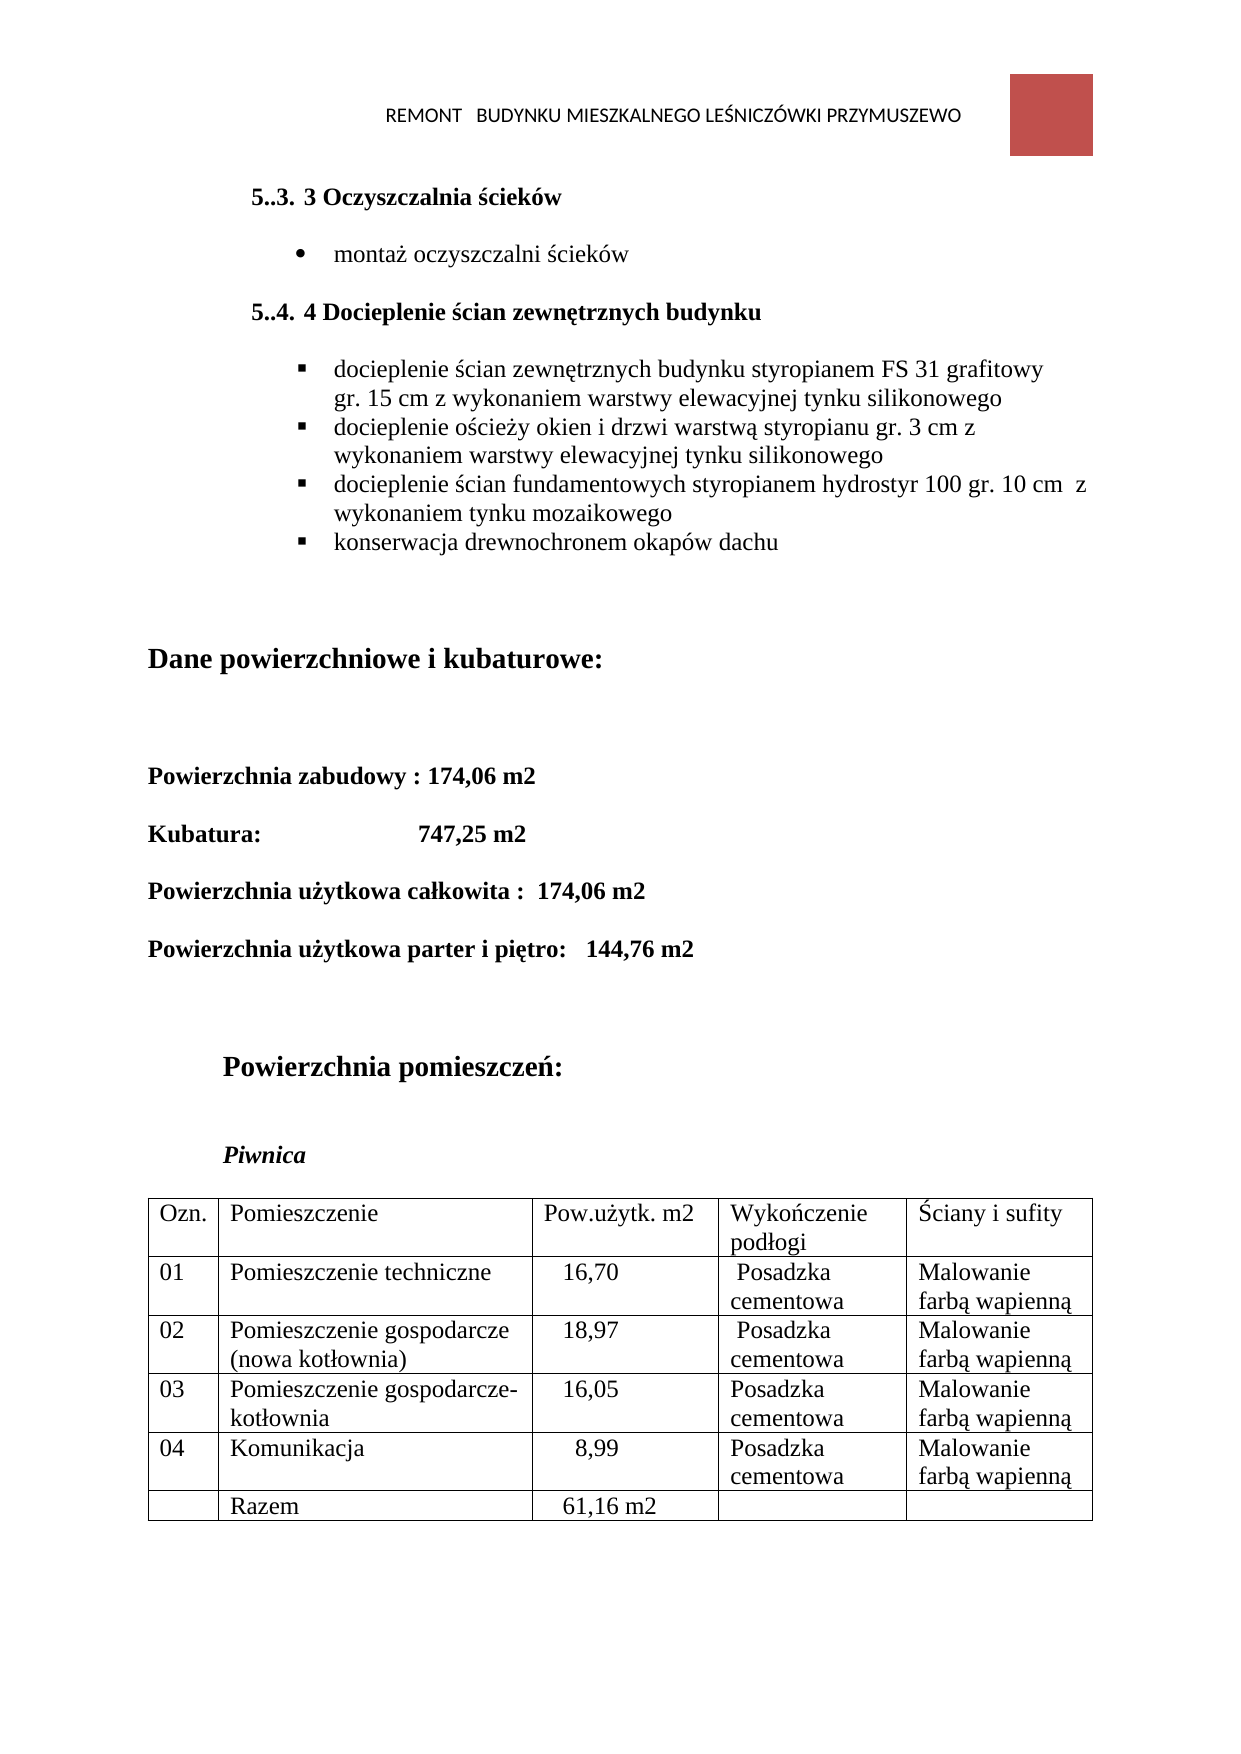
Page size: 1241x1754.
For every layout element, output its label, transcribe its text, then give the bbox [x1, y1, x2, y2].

text Dane powierzchniowe i kubaturowe: [148, 642, 1093, 675]
text Powierzchnia użytkowa parter i piętro: 144,76 m2 [148, 934, 1093, 963]
list konserwacja drewnochronem okapów dachu [296, 527, 1093, 555]
list 3 Oczyszczalnia ścieków [251, 182, 1093, 210]
table_cell Malowanie farbą wapienną [907, 1374, 1092, 1432]
table_cell [907, 1491, 1092, 1520]
text Powierzchnia zabudowy : 174,06 m2 [148, 761, 1093, 790]
table_cell 04 [149, 1433, 218, 1490]
table_cell Razem [219, 1491, 532, 1520]
table_cell Malowanie farbą wapienną [907, 1257, 1092, 1314]
list docieplenie ościeży okien i drzwi warstwą styropianu gr. 3 cm z wykonaniem warstwy elewacyjnej tynku silikonowego [296, 412, 1093, 469]
table_cell 16,05 [533, 1374, 718, 1432]
table_cell Komunikacja [219, 1433, 532, 1490]
table_cell 18,97 [533, 1316, 718, 1373]
table_cell 01 [149, 1257, 218, 1314]
table_cell 02 [149, 1316, 218, 1373]
table_cell 16,70 [533, 1257, 718, 1314]
table_header Pomieszczenie [219, 1199, 532, 1256]
table_header Ściany i sufity [907, 1199, 1092, 1256]
list 4 Docieplenie ścian zewnętrznych budynku [251, 297, 1093, 325]
table_cell [149, 1491, 218, 1520]
table_cell 61,16 m2 [533, 1491, 718, 1520]
list docieplenie ścian fundamentowych styropianem hydrostyr 100 gr. 10 cm z wykonaniem tynku mozaikowego [296, 469, 1093, 527]
table_cell Posadzka cementowa [719, 1316, 906, 1373]
table_cell 8,99 [533, 1433, 718, 1490]
list montaż oczyszczalni ścieków [296, 239, 1093, 268]
table_cell Pomieszczenie techniczne [219, 1257, 532, 1314]
table_cell Pomieszczenie gospodarcze- kotłownia [219, 1374, 532, 1432]
list Powierzchnia pomieszczeń: [223, 1049, 1093, 1082]
list Piwnica [223, 1140, 1093, 1169]
table_cell 03 [149, 1374, 218, 1432]
table_cell Posadzka cementowa [719, 1374, 906, 1432]
table_cell Pomieszczenie gospodarcze (nowa kotłownia) [219, 1316, 532, 1373]
table_cell Malowanie farbą wapienną [907, 1316, 1092, 1373]
text Kubatura: 747,25 m2 [148, 819, 1093, 848]
table_cell Posadzka cementowa [719, 1433, 906, 1490]
table_cell [719, 1491, 906, 1520]
table_header Ozn. [149, 1199, 218, 1256]
table_header Pow.użytk. m2 [533, 1199, 718, 1256]
list docieplenie ścian zewnętrznych budynku styropianem FS 31 grafitowy gr. 15 cm z wykonaniem warstwy elewacyjnej tynku silikonowego [296, 354, 1093, 412]
table_cell Malowanie farbą wapienną [907, 1433, 1092, 1490]
table_header Wykończenie podłogi [719, 1199, 906, 1256]
text Powierzchnia użytkowa całkowita : 174,06 m2 [148, 876, 1093, 905]
table_cell Posadzka cementowa [719, 1257, 906, 1314]
